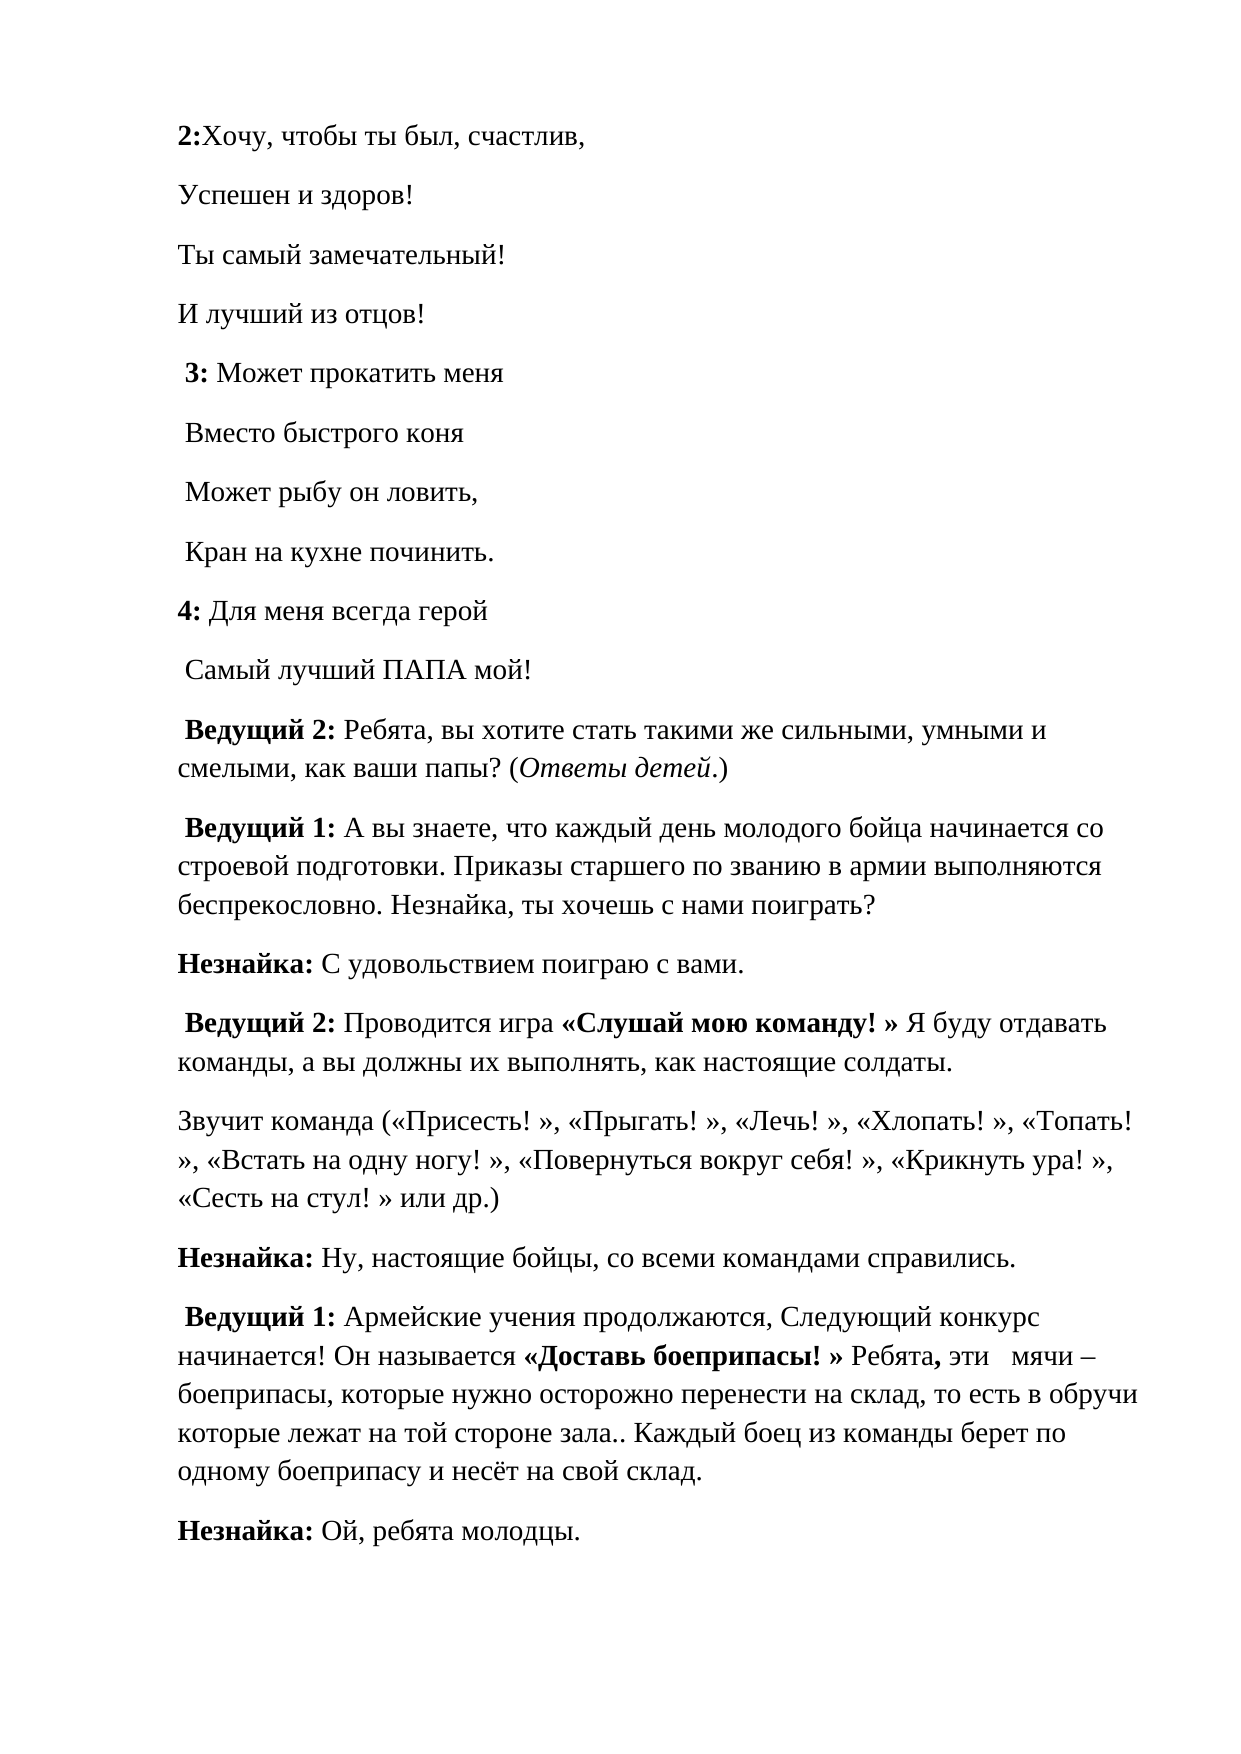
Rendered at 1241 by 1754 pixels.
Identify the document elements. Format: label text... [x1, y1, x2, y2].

text Может рыбу он ловить, [177, 474, 1152, 508]
text Незнайка: С удовольствием поиграю с вами. [177, 946, 1152, 980]
text Кран на кухне починить. [177, 534, 1152, 567]
text Вместо быстрого коня [177, 415, 1152, 448]
text Ведущий 1: Армейские учения продолжаются, Следующий конкурс начинается! Он называется «Доставь боеприпасы! » Ребята, эти мячи –боеприпасы, которые нужно осторожно перенести на склад, то есть в обручи которые лежат на той стороне зала.. Каждый боец из команды берет по одному боеприпасу и несёт на свой склад. [177, 1299, 1152, 1487]
text Ведущий 2: Ребята, вы хотите стать такими же сильными, умными и смелыми, как ваши папы? (Ответы детей.) [177, 712, 1152, 784]
text Незнайка: Ну, настоящие бойцы, со всеми командами справились. [177, 1240, 1152, 1273]
text Звучит команда («Присесть! », «Прыгать! », «Лечь! », «Хлопать! », «Топать! », «Встать на одну ногу! », «Повернуться вокруг себя! », «Крикнуть ура! », «Сесть на стул! » или др.) [177, 1103, 1152, 1214]
text Самый лучший ПАПА мой! [177, 652, 1152, 686]
text И лучший из отцов! [177, 296, 1152, 330]
text Ведущий 2: Проводится игра «Слушай мою команду! » Я буду отдавать команды, а вы должны их выполнять, как настоящие солдаты. [177, 1006, 1152, 1078]
text Успешен и здоров! [177, 177, 1152, 211]
text 4: Для меня всегда герой [177, 593, 1152, 627]
text Ведущий 1: А вы знаете, что каждый день молодого бойца начинается со строевой подготовки. Приказы старшего по званию в армии выполняются беспрекословно. Незнайка, ты хочешь с нами поиграть? [177, 810, 1152, 920]
text 2:Хочу, чтобы ты был, счастлив, [177, 118, 1152, 152]
text 3: Может прокатить меня [177, 356, 1152, 389]
text Незнайка: Ой, ребята молодцы. [177, 1513, 1152, 1546]
text Ты самый замечательный! [177, 237, 1152, 270]
